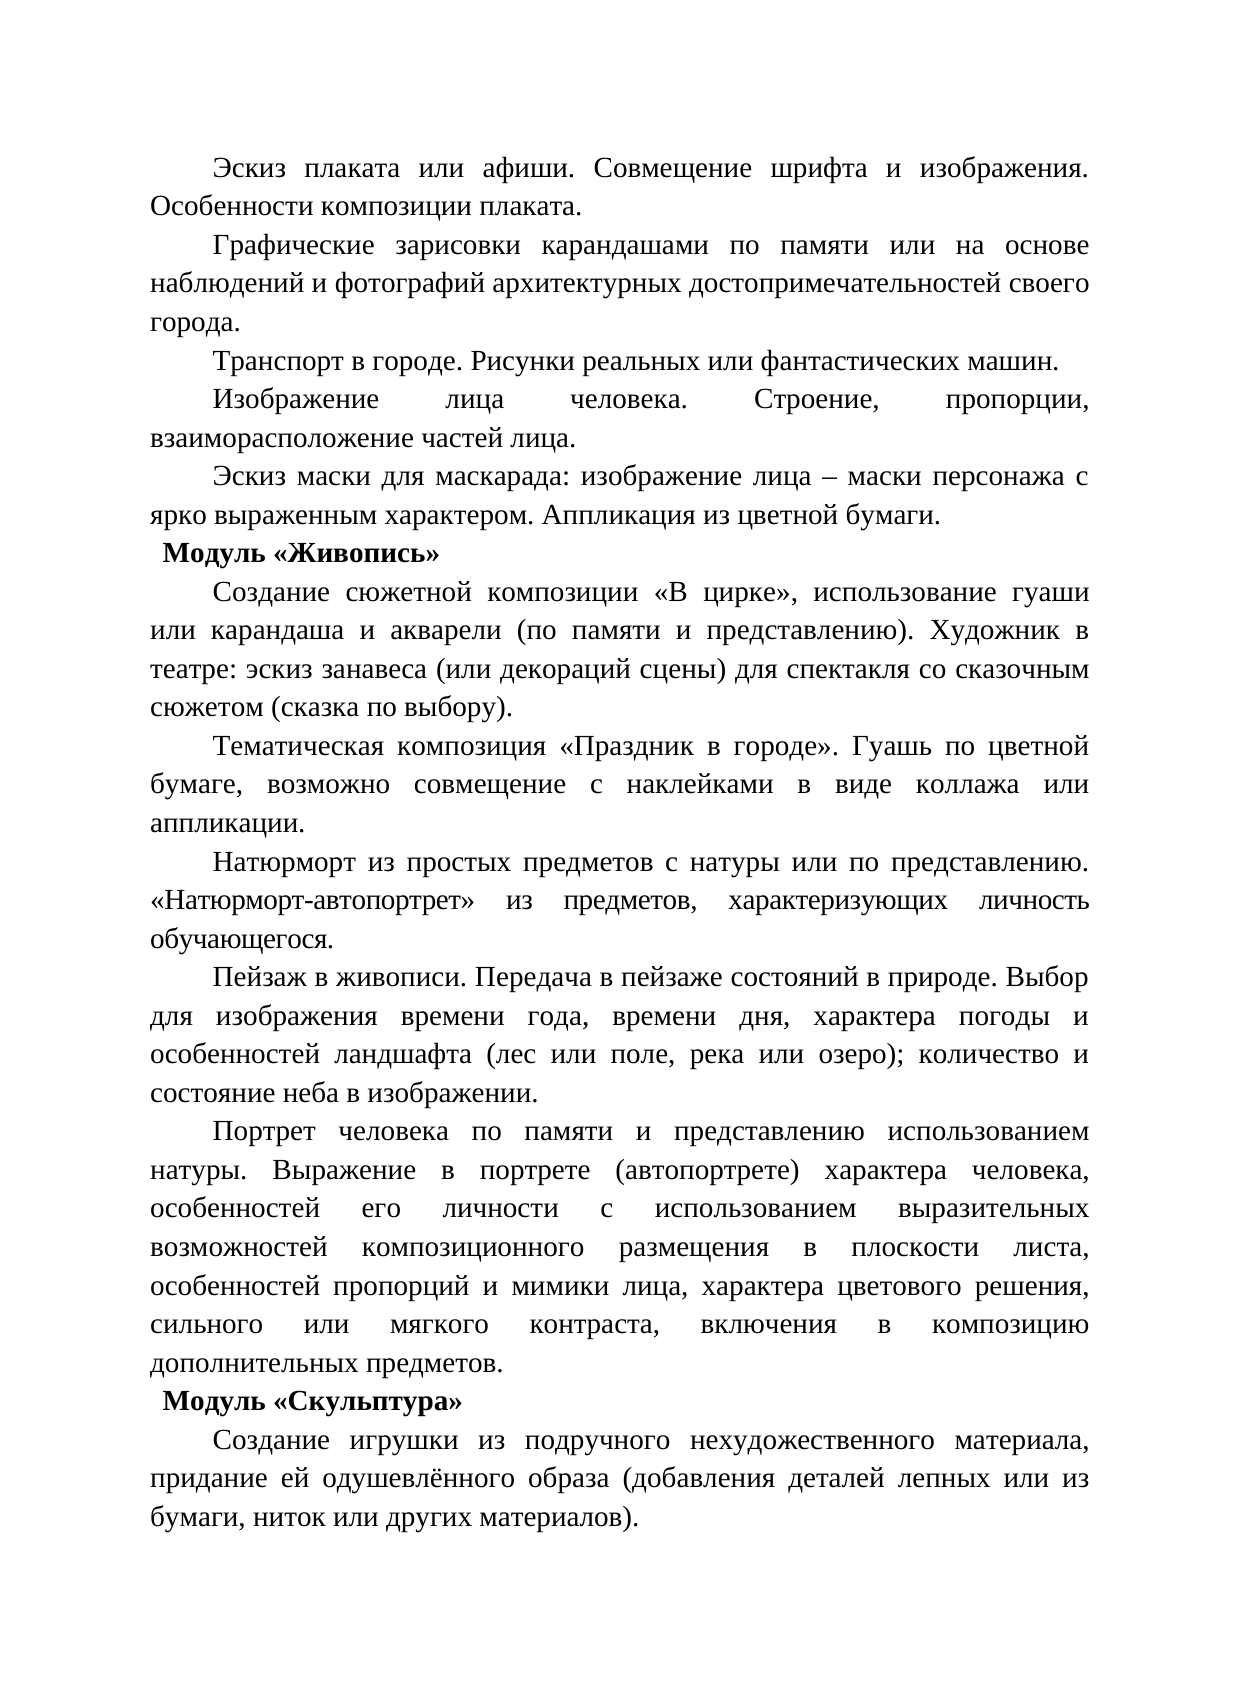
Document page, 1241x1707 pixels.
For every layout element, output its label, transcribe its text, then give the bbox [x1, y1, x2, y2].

text Эскиз маски для маскарада: изображение лица – маски персонажа с ярко выраженным характером. Аппликация из цветной бумаги. [150, 458, 1090, 530]
text Эскиз плаката или афиши. Совмещение шрифта и изображения. Особенности композиции плаката. [150, 150, 1090, 222]
text Пейзаж в живописи. Передача в пейзаже состояний в природе. Выбор для изображения времени года, времени дня, характера погоды и особенностей ландшафта (лес или поле, река или озеро); количество и состояние неба в изображении. [150, 959, 1090, 1108]
text Изображение лица человека. Строение, пропорции, взаиморасположение частей лица. [150, 381, 1090, 453]
text Тематическая композиция «Праздник в городе». Гуашь по цветной бумаге, возможно совмещение с наклейками в виде коллажа или аппликации. [150, 728, 1090, 839]
text Графические зарисовки карандашами по памяти или на основе наблюдений и фотографий архитектурных достопримечательностей своего города. [150, 227, 1090, 338]
text Модуль «Живопись» [162, 535, 1090, 569]
text Создание сюжетной композиции «В цирке», использование гуаши или карандаша и акварели (по памяти и представлению). Художник в театре: эскиз занавеса (или декораций сцены) для спектакля со сказочным сюжетом (сказка по выбору). [150, 574, 1090, 723]
text Натюрморт из простых предметов с натуры или по представлению. «Натюрморт-автопортрет» из предметов, характеризующих личность обучающегося. [150, 844, 1090, 954]
text Портрет человека по памяти и представлению использованием натуры. Выражение в портрете (автопортрете) характера человека, особенностей его личности с использованием выразительных возможностей композиционного размещения в плоскости листа, особенностей пропорций и мимики лица, характера цветового решения, сильного или мягкого контраста, включения в композицию дополнительных предметов. [150, 1113, 1090, 1378]
text Модуль «Скульптура» [162, 1383, 1090, 1417]
text Транспорт в городе. Рисунки реальных или фантастических машин. [150, 343, 1090, 376]
text Создание игрушки из подручного нехудожественного материала, придание ей одушевлённого образа (добавления деталей лепных или из бумаги, ниток или других материалов). [150, 1422, 1090, 1532]
